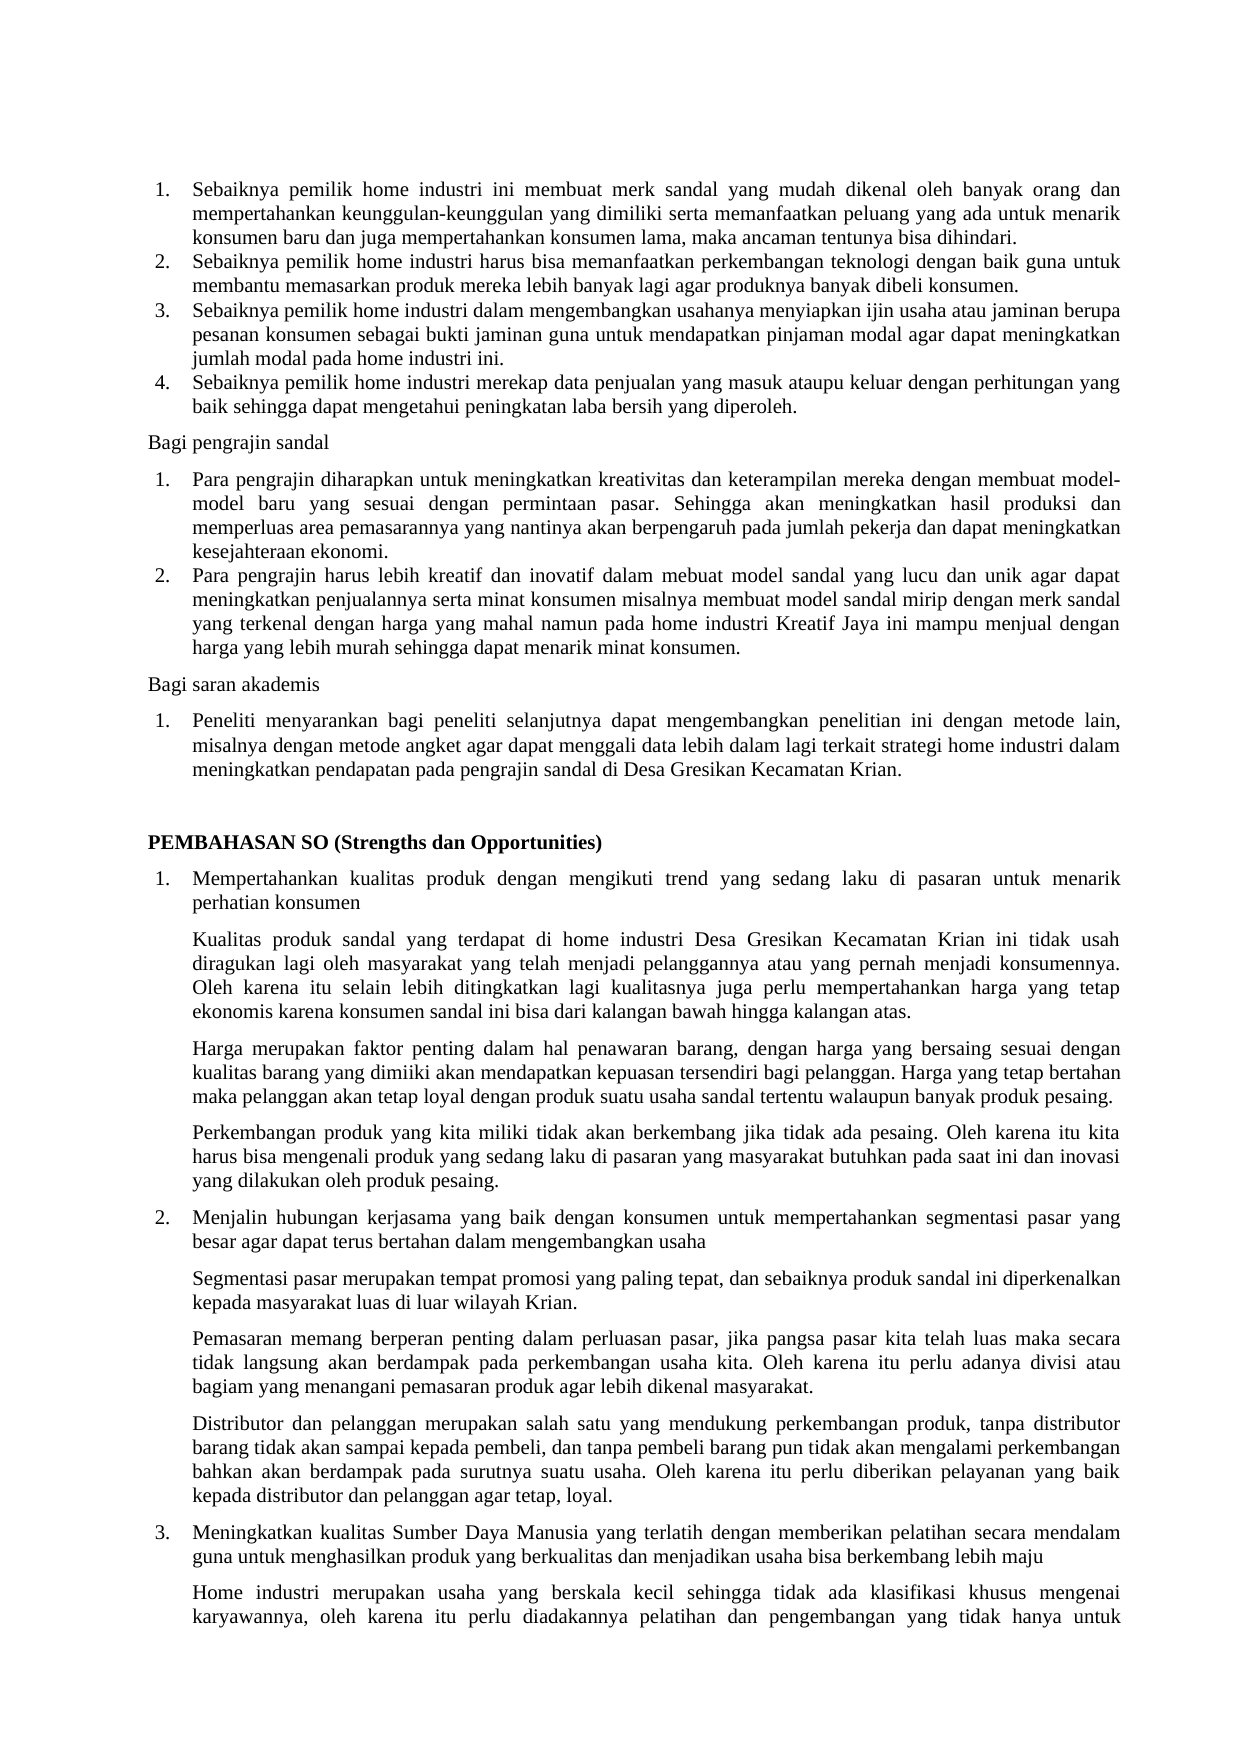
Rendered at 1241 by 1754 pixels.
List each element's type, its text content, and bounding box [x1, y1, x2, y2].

list Mempertahankan kualitas produk dengan mengikuti trend yang sedang laku di pasaran untuk menarik perhatian konsumen [154, 866, 1122, 914]
text PEMBAHASAN SO (Strengths dan Opportunities) [148, 830, 1122, 854]
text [192, 1580, 1122, 1628]
text Bagi saran akademis [148, 672, 1091, 696]
text Harga merupakan faktor penting dalam hal penawaran barang, dengan harga yang bersaing sesuai dengan kualitas barang yang dimiiki akan mendapatkan kepuasan tersendiri bagi pelanggan. Harga yang tetap bertahan maka pelanggan akan tetap loyal dengan produk suatu usaha sandal tertentu walaupun banyak produk pesaing. [192, 1036, 1122, 1108]
list Sebaiknya pemilik home industri ini membuat merk sandal yang mudah dikenal oleh banyak orang dan mempertahankan keunggulan-keunggulan yang dimiliki serta memanfaatkan peluang yang ada untuk menarik konsumen baru dan juga mempertahankan konsumen lama, maka ancaman tentunya bisa dihindari. [154, 177, 1122, 249]
text Kualitas produk sandal yang terdapat di home industri Desa Gresikan Kecamatan Krian ini tidak usah diragukan lagi oleh masyarakat yang telah menjadi pelanggannya atau yang pernah menjadi konsumennya. Oleh karena itu selain lebih ditingkatkan lagi kualitasnya juga perlu mempertahankan harga yang tetap ekonomis karena konsumen sandal ini bisa dari kalangan bawah hingga kalangan atas. [192, 927, 1122, 1023]
list Sebaiknya pemilik home industri harus bisa memanfaatkan perkembangan teknologi dengan baik guna untuk membantu memasarkan produk mereka lebih banyak lagi agar produknya banyak dibeli konsumen. [154, 249, 1122, 297]
text Distributor dan pelanggan merupakan salah satu yang mendukung perkembangan produk, tanpa distributor barang tidak akan sampai kepada pembeli, dan tanpa pembeli barang pun tidak akan mengalami perkembangan bahkan akan berdampak pada surutnya suatu usaha. Oleh karena itu perlu diberikan pelayanan yang baik kepada distributor dan pelanggan agar tetap, loyal. [192, 1411, 1122, 1507]
text Pemasaran memang berperan penting dalam perluasan pasar, jika pangsa pasar kita telah luas maka secara tidak langsung akan berdampak pada perkembangan usaha kita. Oleh karena itu perlu adanya divisi atau bagiam yang menangani pemasaran produk agar lebih dikenal masyarakat. [192, 1326, 1122, 1398]
text Bagi pengrajin sandal [148, 430, 1091, 454]
list Sebaiknya pemilik home industri merekap data penjualan yang masuk ataupu keluar dengan perhitungan yang baik sehingga dapat mengetahui peningkatan laba bersih yang diperoleh. [154, 370, 1122, 418]
text Segmentasi pasar merupakan tempat promosi yang paling tepat, dan sebaiknya produk sandal ini diperkenalkan kepada masyarakat luas di luar wilayah Krian. [192, 1266, 1122, 1314]
list Meningkatkan kualitas Sumber Daya Manusia yang terlatih dengan memberikan pelatihan secara mendalam guna untuk menghasilkan produk yang berkualitas dan menjadikan usaha bisa berkembang lebih maju [154, 1520, 1122, 1568]
list Para pengrajin diharapkan untuk meningkatkan kreativitas dan keterampilan mereka dengan membuat model-model baru yang sesuai dengan permintaan pasar. Sehingga akan meningkatkan hasil produksi dan memperluas area pemasarannya yang nantinya akan berpengaruh pada jumlah pekerja dan dapat meningkatkan kesejahteraan ekonomi. [154, 467, 1122, 563]
list Peneliti menyarankan bagi peneliti selanjutnya dapat mengembangkan penelitian ini dengan metode lain, misalnya dengan metode angket agar dapat menggali data lebih dalam lagi terkait strategi home industri dalam meningkatkan pendapatan pada pengrajin sandal di Desa Gresikan Kecamatan Krian. [154, 708, 1122, 781]
list Menjalin hubungan kerjasama yang baik dengan konsumen untuk mempertahankan segmentasi pasar yang besar agar dapat terus bertahan dalam mengembangkan usaha [154, 1205, 1122, 1253]
list Sebaiknya pemilik home industri dalam mengembangkan usahanya menyiapkan ijin usaha atau jaminan berupa pesanan konsumen sebagai bukti jaminan guna untuk mendapatkan pinjaman modal agar dapat meningkatkan jumlah modal pada home industri ini. [154, 297, 1122, 370]
list Para pengrajin harus lebih kreatif dan inovatif dalam mebuat model sandal yang lucu dan unik agar dapat meningkatkan penjualannya serta minat konsumen misalnya membuat model sandal mirip dengan merk sandal yang terkenal dengan harga yang mahal namun pada home industri Kreatif Jaya ini mampu menjual dengan harga yang lebih murah sehingga dapat menarik minat konsumen. [154, 563, 1122, 659]
text Perkembangan produk yang kita miliki tidak akan berkembang jika tidak ada pesaing. Oleh karena itu kita harus bisa mengenali produk yang sedang laku di pasaran yang masyarakat butuhkan pada saat ini dan inovasi yang dilakukan oleh produk pesaing. [192, 1120, 1122, 1192]
